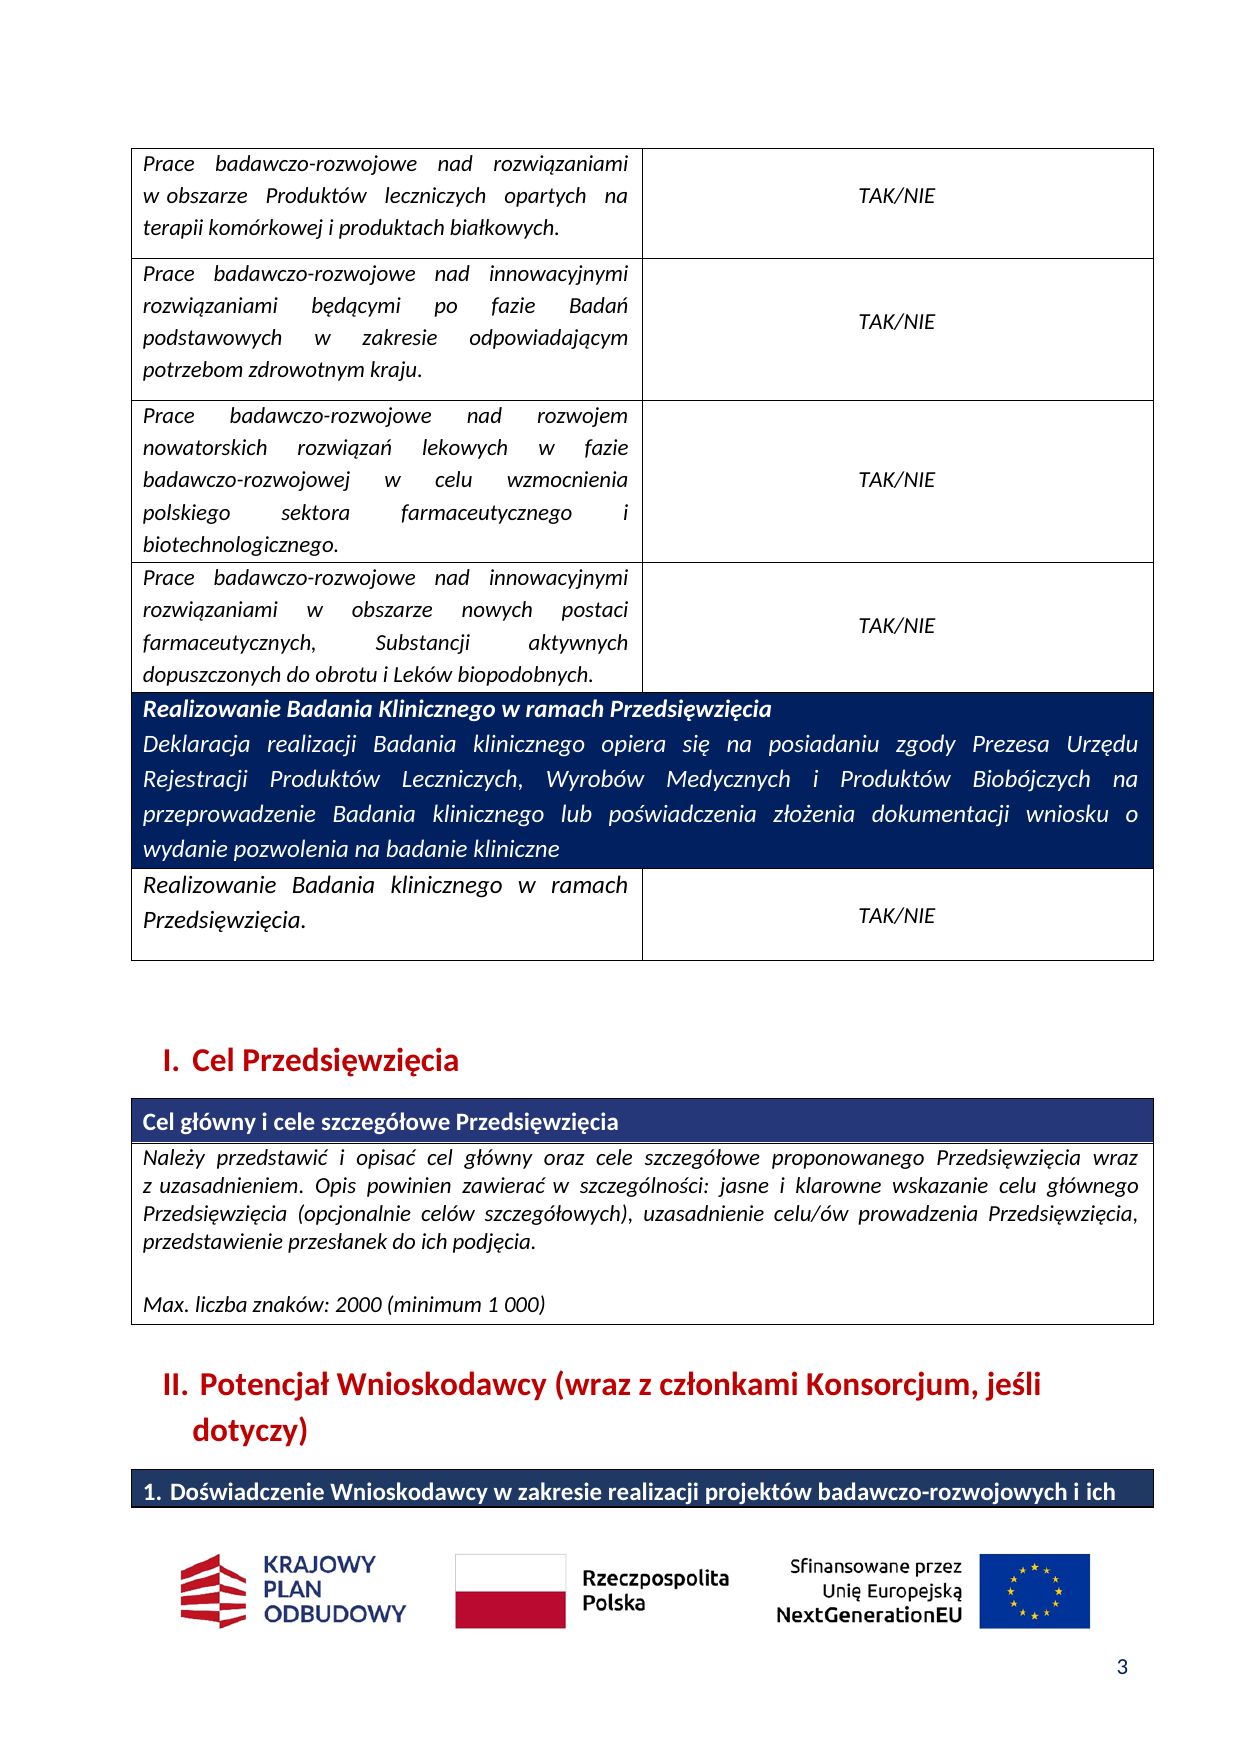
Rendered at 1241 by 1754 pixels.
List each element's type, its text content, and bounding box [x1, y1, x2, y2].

table_cell TAK/NIE [643, 149, 1153, 258]
table_cell Prace badawczo-rozwojowe nad innowacyjnymi rozwiązaniami w obszarze nowych postaci farmaceutycznych, Substancji aktywnych dopuszczonych do obrotu i Leków biopodobnych. [132, 563, 642, 692]
table_cell Realizowanie Badania Klinicznego w ramach Przedsięwzięcia Deklaracja realizacji Badania klinicznego opiera się na posiadaniu zgody Prezesa Urzędu Rejestracji Produktów Leczniczych, Wyrobów Medycznych i Produktów Biobójczych na przeprowadzenie Badania klinicznego lub poświadczenia złożenia dokumentacji wniosku o wydanie pozwolenia na badanie kliniczne [132, 693, 1153, 868]
table_cell Prace badawczo-rozwojowe nad rozwojem nowatorskich rozwiązań lekowych w fazie badawczo-rozwojowej w celu wzmocnienia polskiego sektora farmaceutycznego i biotechnologicznego. [132, 401, 642, 562]
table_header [132, 1470, 1153, 1506]
table_cell Realizowanie Badania klinicznego w ramach Przedsięwzięcia. [132, 869, 642, 960]
list Potencjał Wnioskodawcy (wraz z członkami Konsorcjum, jeśli dotyczy) [162, 1363, 1137, 1450]
table_cell TAK/NIE [643, 401, 1153, 562]
table_cell TAK/NIE [643, 563, 1153, 692]
table_cell TAK/NIE [643, 259, 1153, 400]
table_cell Prace badawczo-rozwojowe nad innowacyjnymi rozwiązaniami będącymi po fazie Badań podstawowych w zakresie odpowiadającym potrzebom zdrowotnym kraju. [132, 259, 642, 400]
table_cell Należy przedstawić i opisać cel główny oraz cele szczegółowe proponowanego Przedsięwzięcia wraz z uzasadnieniem. Opis powinien zawierać w szczególności: jasne i klarowne wskazanie celu głównego Przedsięwzięcia (opcjonalnie celów szczegółowych), uzasadnienie celu/ów prowadzenia Przedsięwzięcia, przedstawienie przesłanek do ich podjęcia. Max. liczba znaków: 2000 (minimum 1 000) [132, 1144, 1153, 1324]
table_header Cel główny i cele szczegółowe Przedsięwzięcia [132, 1099, 1153, 1142]
list Cel Przedsięwzięcia [162, 1039, 1137, 1080]
table_cell TAK/NIE [643, 869, 1153, 960]
table_cell Prace badawczo-rozwojowe nad rozwiązaniami w obszarze Produktów leczniczych opartych na terapii komórkowej i produktach białkowych. [132, 149, 642, 258]
